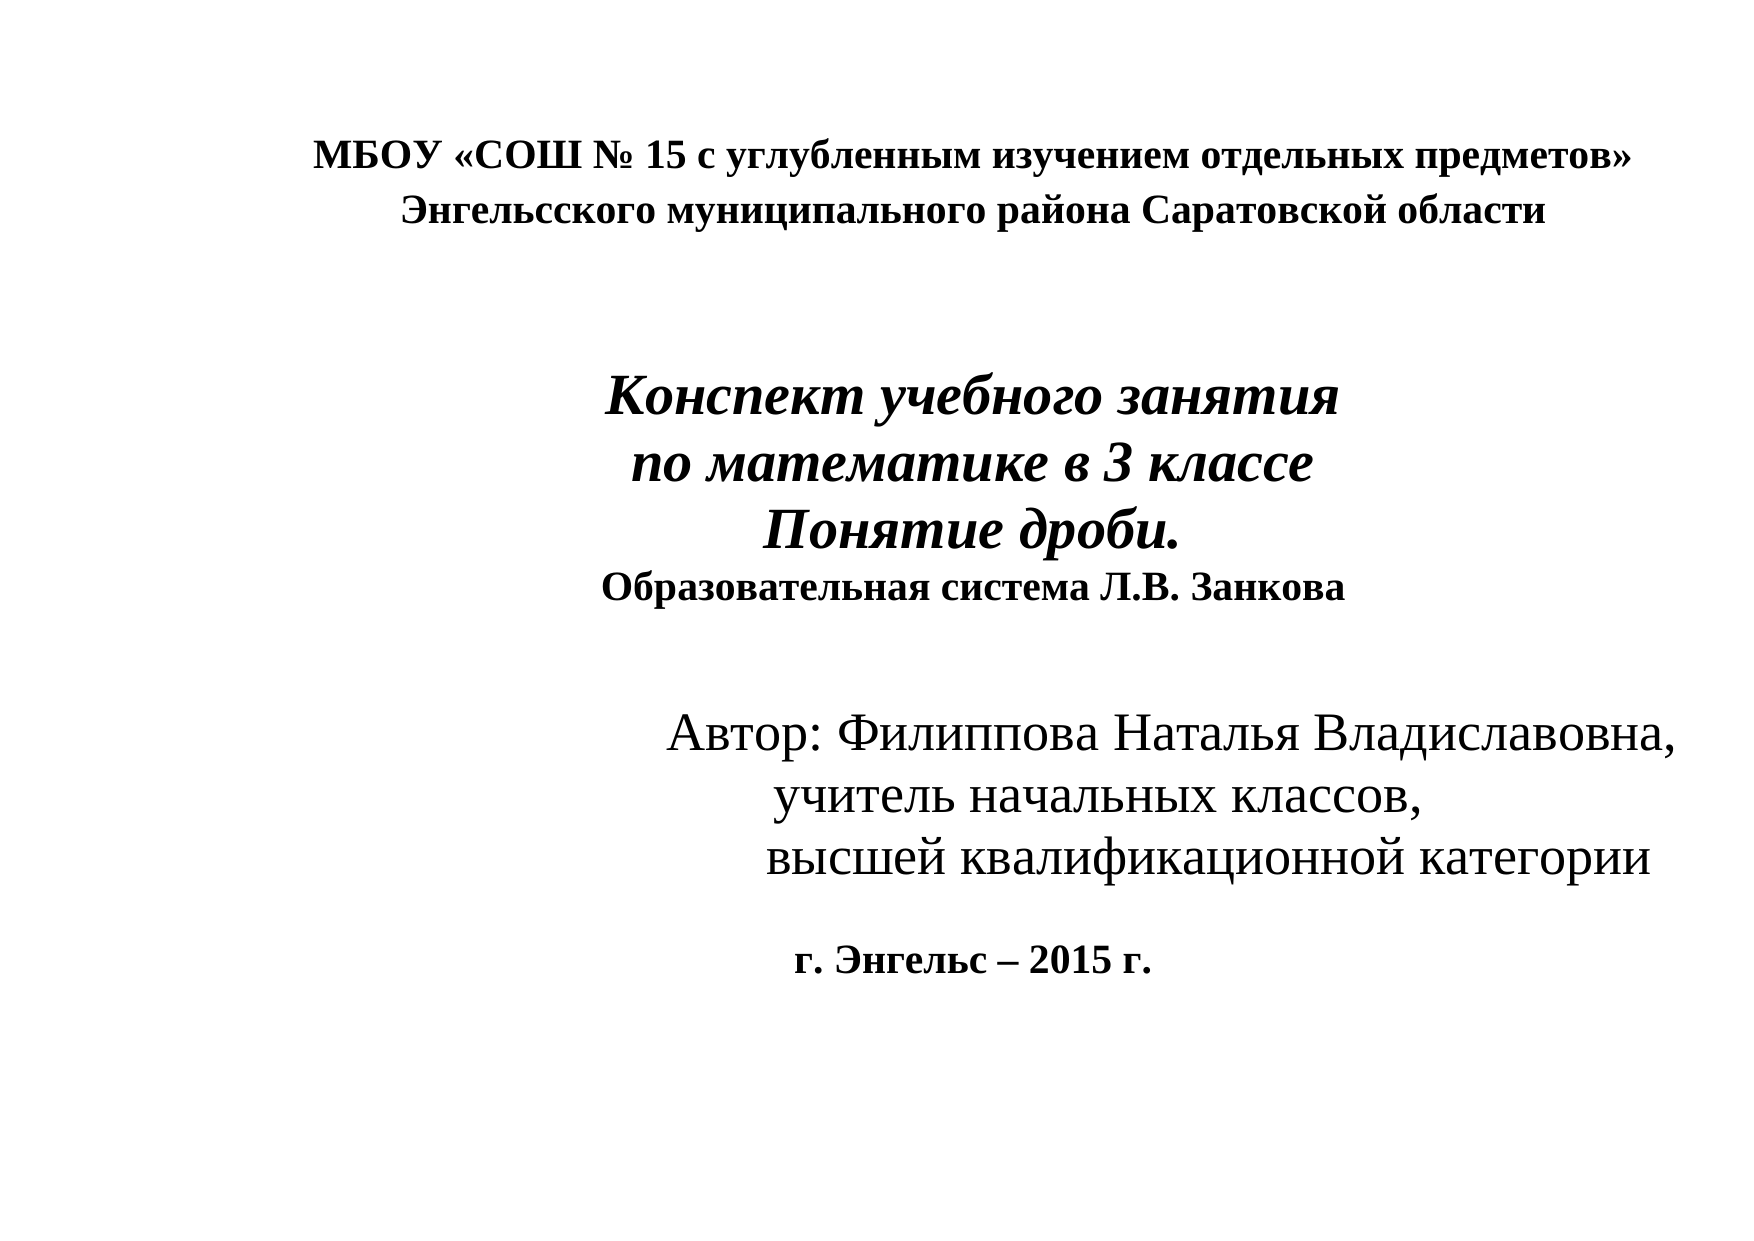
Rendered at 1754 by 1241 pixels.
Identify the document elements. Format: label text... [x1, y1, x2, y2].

text Энгельсского муниципального района Саратовской области [257, 185, 1689, 233]
text высшей квалификационной категории [670, 824, 1689, 886]
text Автор: Филиппова Наталья Владиславовна, [626, 699, 1689, 762]
text по математике в 3 классе [257, 427, 1689, 494]
text Образовательная система Л.В. Занкова [257, 561, 1689, 609]
text учитель начальных классов, [478, 762, 1689, 824]
text Конспект учебного занятия [257, 360, 1689, 427]
text г. Энгельс – 2015 г. [257, 934, 1689, 982]
text Понятие дроби. [257, 494, 1689, 561]
text МБОУ «СОШ № 15 с углубленным изучением отдельных предметов» [257, 130, 1689, 178]
